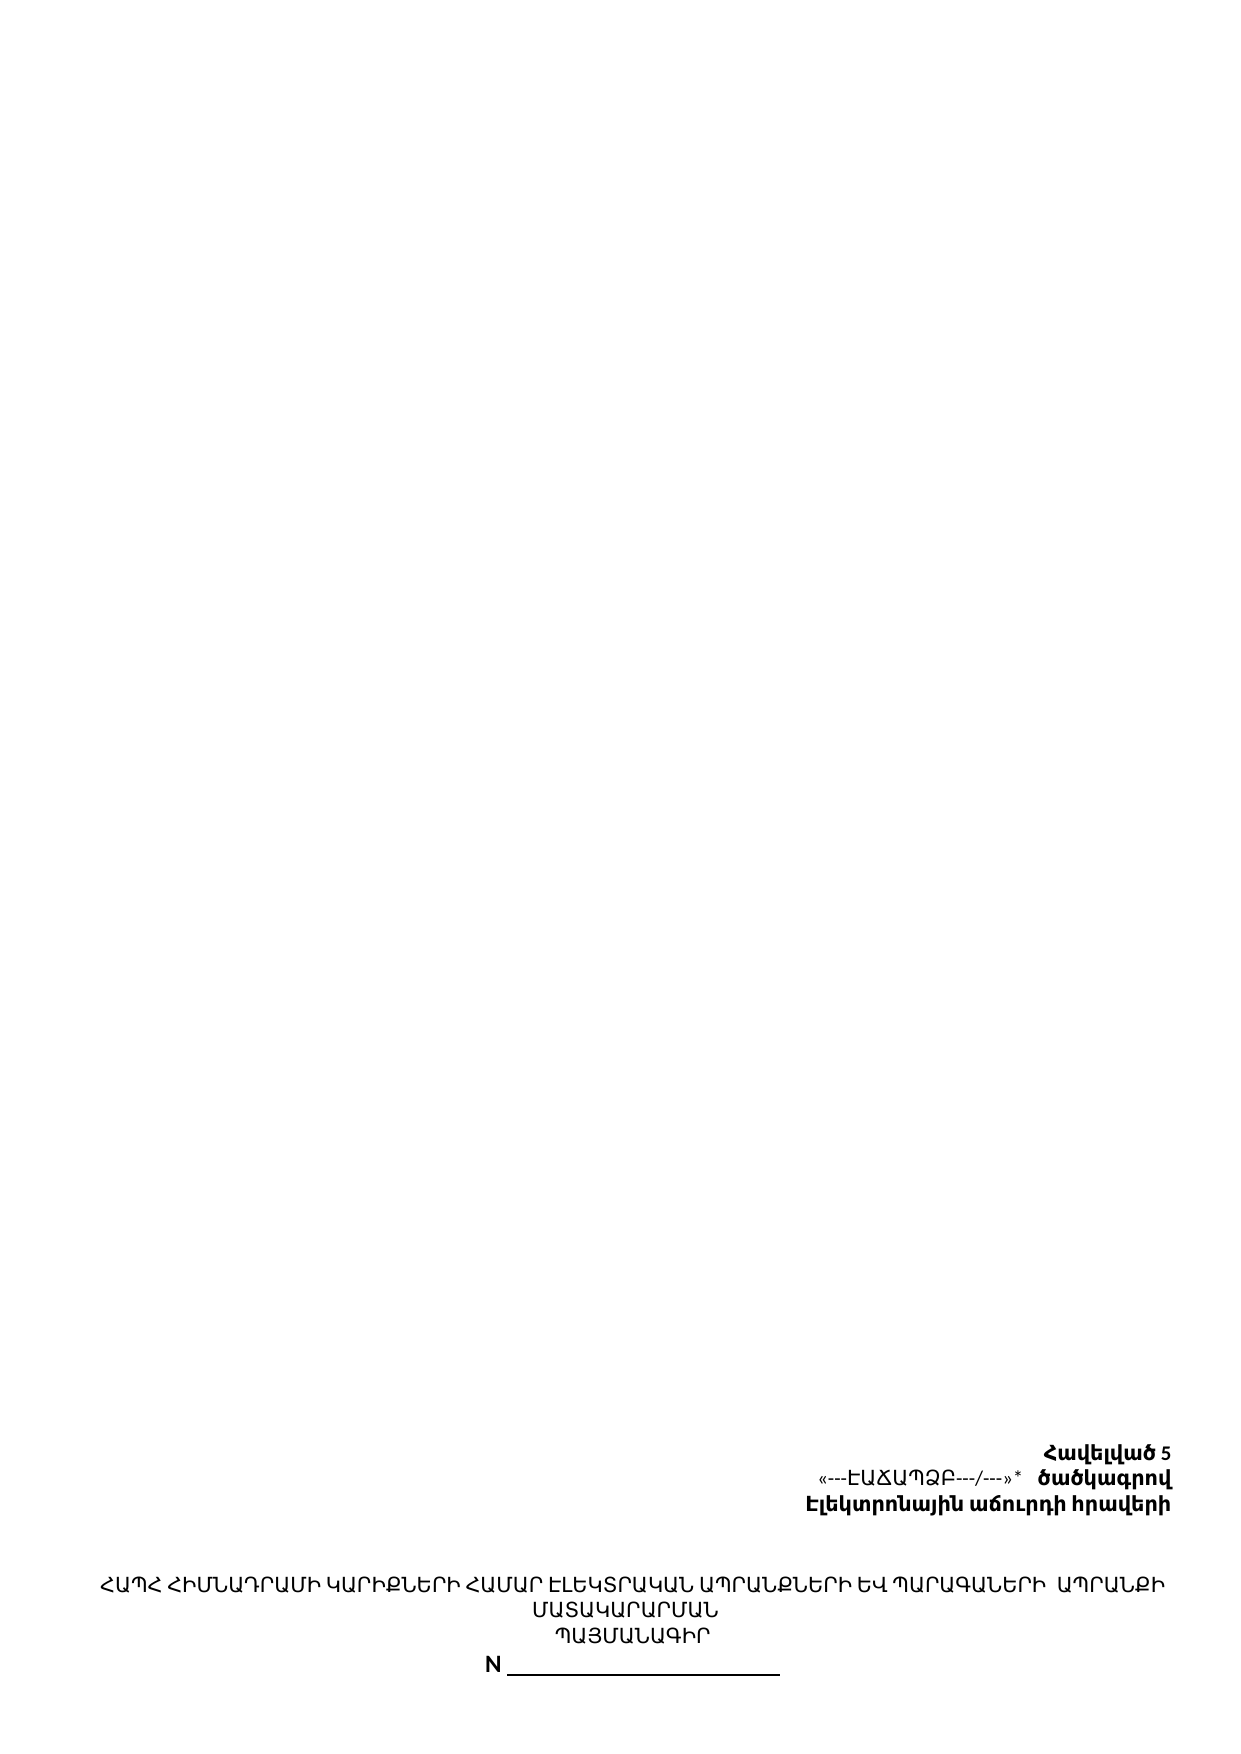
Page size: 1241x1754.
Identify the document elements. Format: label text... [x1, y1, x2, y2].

text Հավելված 5 [94, 1440, 1171, 1465]
text Էլեկտրոնային աճուրդի հրավերի [94, 1491, 1171, 1516]
text ՀԱՊՀ ՀԻՄՆԱԴՐԱՄԻ ԿԱՐԻՔՆԵՐԻ ՀԱՄԱՐ ԷԼԵԿՏՐԱԿԱՆ ԱՊՐԱՆՔՆԵՐԻ ԵՎ ՊԱՐԱԳԱՆԵՐԻ ԱՊՐԱՆՔԻ ՄԱՏԱԿԱՐԱՐՄԱՆ [79, 1572, 1171, 1623]
text N [79, 1648, 1171, 1679]
text ՊԱՅՄԱՆԱԳԻՐ [79, 1623, 1171, 1648]
text «---ԷԱՃԱՊՁԲ---/---»* ծածկագրով [94, 1465, 1171, 1491]
